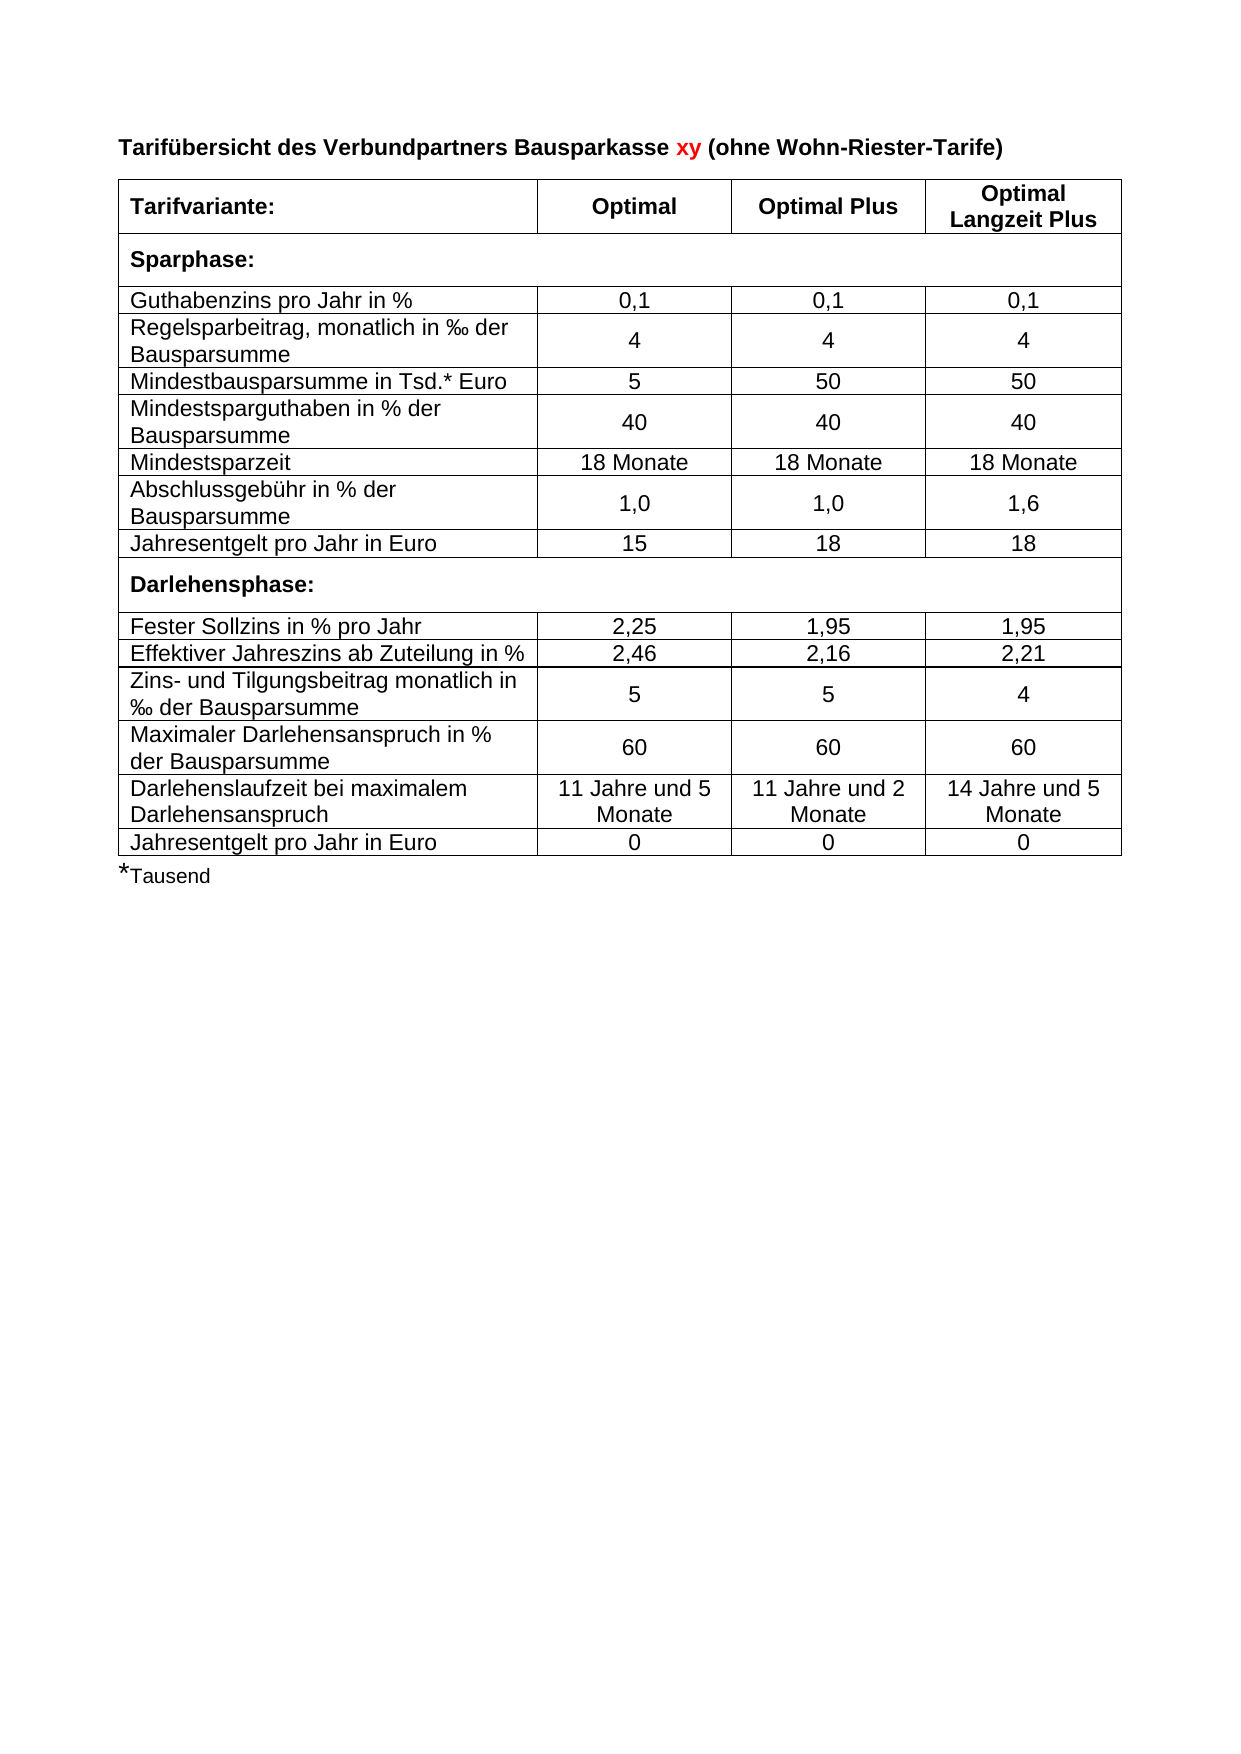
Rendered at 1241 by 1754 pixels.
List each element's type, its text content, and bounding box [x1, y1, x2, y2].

table_cell 5 [538, 368, 731, 394]
text *Tausend [118, 856, 1152, 890]
table_cell 2,25 [538, 613, 731, 639]
table_cell Mindestsparguthaben in % der Bausparsumme [119, 395, 537, 448]
table_cell 4 [926, 314, 1121, 367]
table_cell 0,1 [926, 287, 1121, 313]
table_cell 0 [926, 829, 1121, 855]
table_cell 1,0 [538, 476, 731, 529]
table_cell 0 [538, 829, 731, 855]
table_cell 40 [732, 395, 925, 448]
table_cell 4 [732, 314, 925, 367]
table_cell 40 [926, 395, 1121, 448]
table_cell Guthabenzins pro Jahr in % [119, 287, 537, 313]
table_cell Regelsparbeitrag, monatlich in ‰ der Bausparsumme [119, 314, 537, 367]
table_cell 1,6 [926, 476, 1121, 529]
table_cell 1,95 [732, 613, 925, 639]
table_cell 18 Monate [926, 449, 1121, 475]
table_cell Mindestbausparsumme in Tsd.* Euro [119, 368, 537, 394]
table_cell 11 Jahre und 5 Monate [538, 775, 731, 828]
table_cell 5 [538, 668, 731, 720]
table_cell 60 [538, 721, 731, 774]
table_cell Zins- und Tilgungsbeitrag monatlich in ‰ der Bausparsumme [119, 668, 537, 720]
table_cell 2,16 [732, 640, 925, 666]
table_cell Effektiver Jahreszins ab Zuteilung in % [119, 640, 537, 666]
table_cell 5 [732, 668, 925, 720]
table_cell Fester Sollzins in % pro Jahr [119, 613, 537, 639]
table_cell Darlehensphase: [119, 558, 1121, 612]
table_cell Jahresentgelt pro Jahr in Euro [119, 530, 537, 557]
table_cell 1,0 [732, 476, 925, 529]
table_cell 4 [538, 314, 731, 367]
table_cell Maximaler Darlehensanspruch in % der Bausparsumme [119, 721, 537, 774]
table_cell 2,46 [538, 640, 731, 666]
table_cell 50 [926, 368, 1121, 394]
table_header Tarifvariante: [119, 180, 537, 233]
table_cell 18 [926, 530, 1121, 557]
table_cell 18 Monate [732, 449, 925, 475]
table_cell 0 [732, 829, 925, 855]
table_cell 50 [732, 368, 925, 394]
table_header Optimal Langzeit Plus [926, 180, 1121, 233]
table_cell 60 [732, 721, 925, 774]
table_cell Mindestsparzeit [119, 449, 537, 475]
table_cell 0,1 [538, 287, 731, 313]
table_header Optimal Plus [732, 180, 925, 233]
text Tarifübersicht des Verbundpartners Bausparkasse xy (ohne Wohn-Riester-Tarife) [118, 134, 1152, 160]
table_cell 4 [926, 668, 1121, 720]
table_cell 15 [538, 530, 731, 557]
table_header Optimal [538, 180, 731, 233]
table_cell Sparphase: [119, 234, 1121, 286]
table_cell Jahresentgelt pro Jahr in Euro [119, 829, 537, 855]
table_cell 40 [538, 395, 731, 448]
table_cell 11 Jahre und 2 Monate [732, 775, 925, 828]
table_cell Abschlussgebühr in % der Bausparsumme [119, 476, 537, 529]
table_cell 2,21 [926, 640, 1121, 666]
table_cell 0,1 [732, 287, 925, 313]
table_cell 14 Jahre und 5 Monate [926, 775, 1121, 828]
table_cell Darlehenslaufzeit bei maximalem Darlehensanspruch [119, 775, 537, 828]
table_cell 18 [732, 530, 925, 557]
table_cell 18 Monate [538, 449, 731, 475]
table_cell 60 [926, 721, 1121, 774]
table_cell 1,95 [926, 613, 1121, 639]
